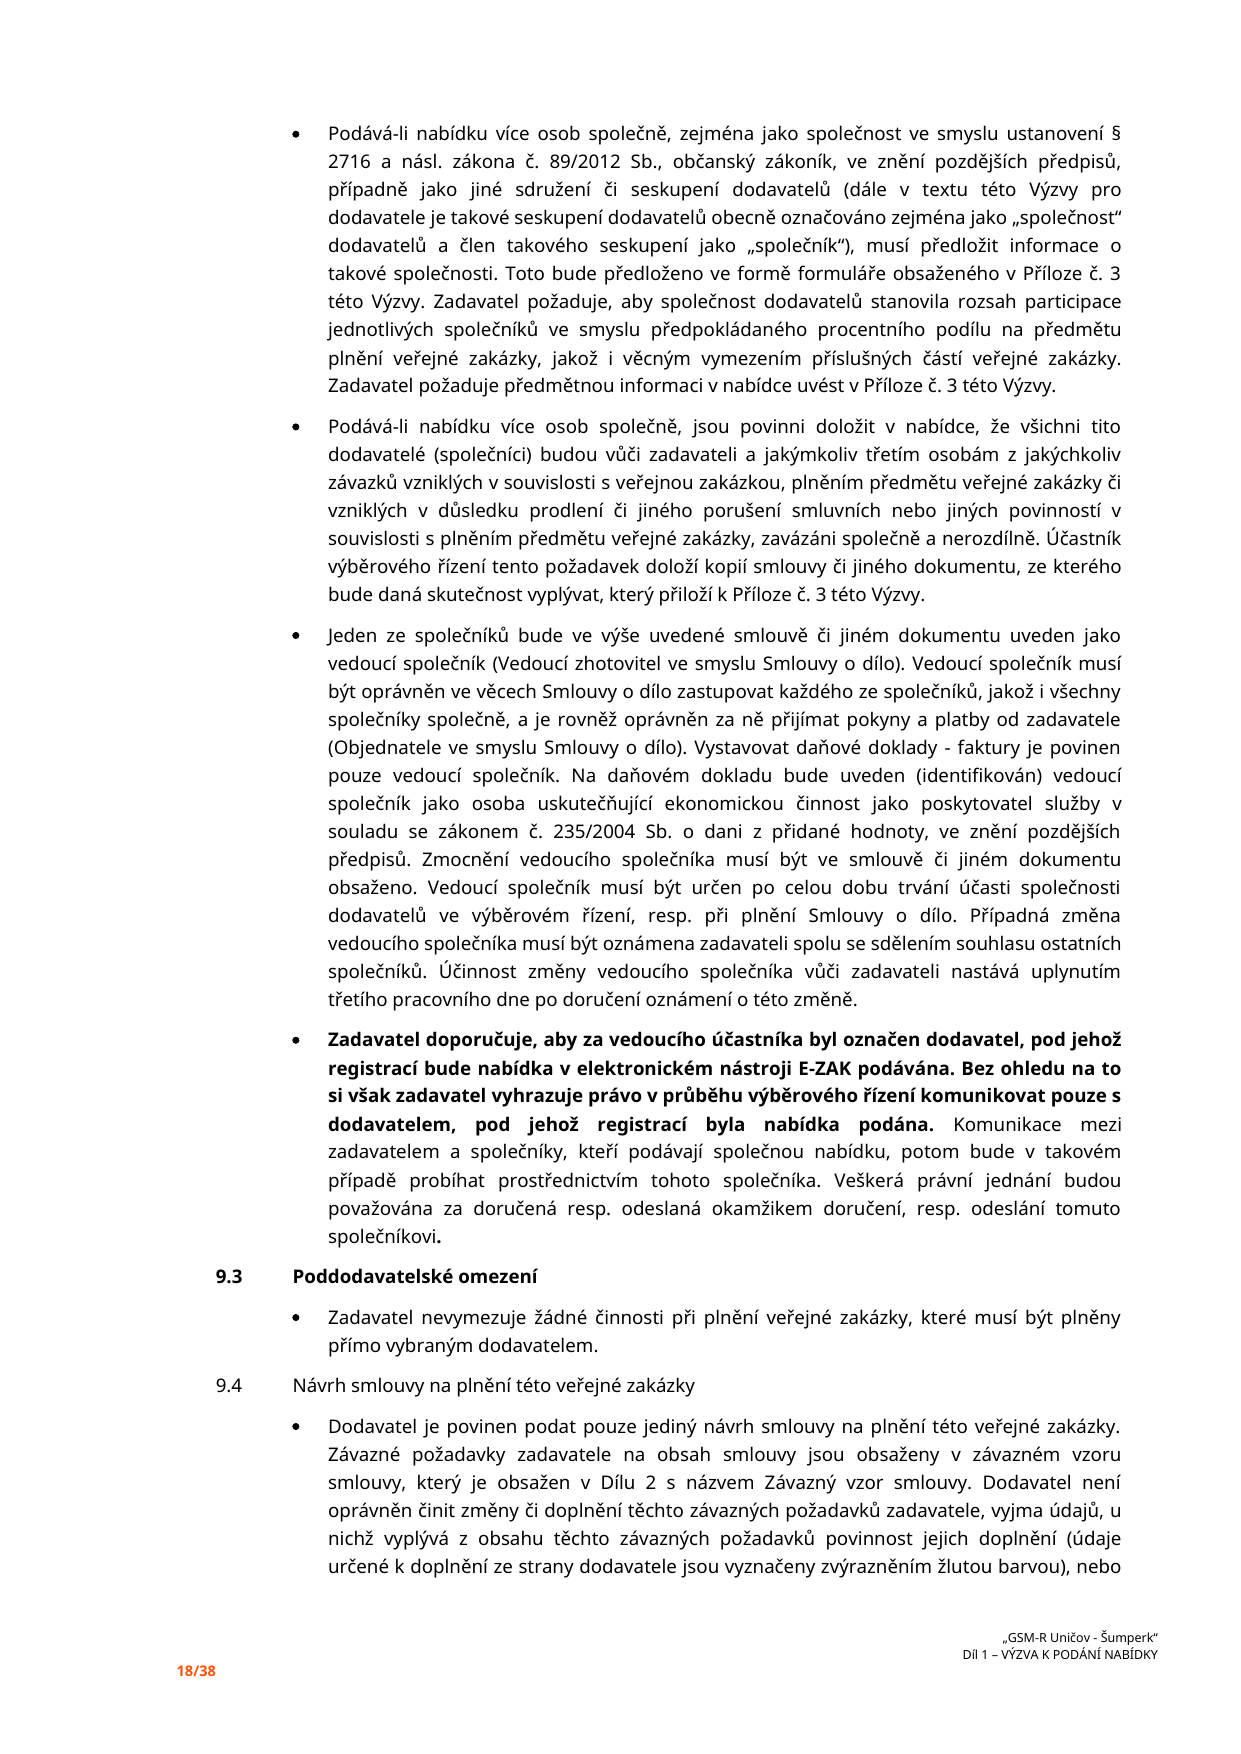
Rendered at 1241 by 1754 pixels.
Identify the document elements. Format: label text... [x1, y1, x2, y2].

text Jeden ze společníků bude ve výše uvedené smlouvě či jiném dokumentu uveden jako vedoucí společník (Vedoucí zhotovitel ve smyslu Smlouvy o dílo). Vedoucí společník musí být oprávněn ve věcech Smlouvy o dílo zastupovat každého ze společníků, jakož i všechny společníky společně, a je rovněž oprávněn za ně přijímat pokyny a platby od zadavatele (Objednatele ve smyslu Smlouvy o dílo). Vystavovat daňové doklady - faktury je povinen pouze vedoucí společník. Na daňovém dokladu bude uveden (identifikován) vedoucí společník jako osoba uskutečňující ekonomickou činnost jako poskytovatel služby v souladu se zákonem č. 235/2004 Sb. o dani z přidané hodnoty, ve znění pozdějších předpisů. Zmocnění vedoucího společníka musí být ve smlouvě či jiném dokumentu obsaženo. Vedoucí společník musí být určen po celou dobu trvání účasti společnosti dodavatelů ve výběrovém řízení, resp. při plnění Smlouvy o dílo. Případná změna vedoucího společníka musí být oznámena zadavateli spolu se sdělením souhlasu ostatních společníků. Účinnost změny vedoucího společníka vůči zadavateli nastává uplynutím třetího pracovního dne po doručení oznámení o této změně. [292, 622, 1122, 1012]
text Zadavatel doporučuje, aby za vedoucího účastníka byl označen dodavatel, pod jehož registrací bude nabídka v elektronickém nástroji E-ZAK podávána. Bez ohledu na to si však zadavatel vyhrazuje právo v průběhu výběrového řízení komunikovat pouze s dodavatelem, pod jehož registrací byla nabídka podána. Komunikace mezi zadavatelem a společníky, kteří podávají společnou nabídku, potom bude v takovém případě probíhat prostřednictvím tohoto společníka. Veškerá právní jednání budou považována za doručená resp. odeslaná okamžikem doručení, resp. odeslání tomuto společníkovi. [292, 1027, 1122, 1248]
text Zadavatel nevymezuje žádné činnosti při plnění veřejné zakázky, které musí být plněny přímo vybraným dodavatelem. [292, 1304, 1122, 1357]
text Poddodavatelské omezení [216, 1263, 1122, 1289]
text Návrh smlouvy na plnění této veřejné zakázky [216, 1372, 1122, 1398]
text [292, 1413, 1122, 1579]
text Podává-li nabídku více osob společně, zejména jako společnost ve smyslu ustanovení § 2716 a násl. zákona č. 89/2012 Sb., občanský zákoník, ve znění pozdějších předpisů, případně jako jiné sdružení či seskupení dodavatelů (dále v textu této Výzvy pro dodavatele je takové seskupení dodavatelů obecně označováno zejména jako „společnost“ dodavatelů a člen takového seskupení jako „společník“), musí předložit informace o takové společnosti. Toto bude předloženo ve formě formuláře obsaženého v Příloze č. 3 této Výzvy. Zadavatel požaduje, aby společnost dodavatelů stanovila rozsah participace jednotlivých společníků ve smyslu předpokládaného procentního podílu na předmětu plnění veřejné zakázky, jakož i věcným vymezením příslušných částí veřejné zakázky. Zadavatel požaduje předmětnou informaci v nabídce uvést v Příloze č. 3 této Výzvy. [292, 121, 1122, 398]
text Podává-li nabídku více osob společně, jsou povinni doložit v nabídce, že všichni tito dodavatelé (společníci) budou vůči zadavateli a jakýmkoliv třetím osobám z jakýchkoliv závazků vzniklých v souvislosti s veřejnou zakázkou, plněním předmětu veřejné zakázky či vzniklých v důsledku prodlení či jiného porušení smluvních nebo jiných povinností v souvislosti s plněním předmětu veřejné zakázky, zavázáni společně a nerozdílně. Účastník výběrového řízení tento požadavek doloží kopií smlouvy či jiného dokumentu, ze kterého bude daná skutečnost vyplývat, který přiloží k Příloze č. 3 této Výzvy. [292, 413, 1122, 607]
